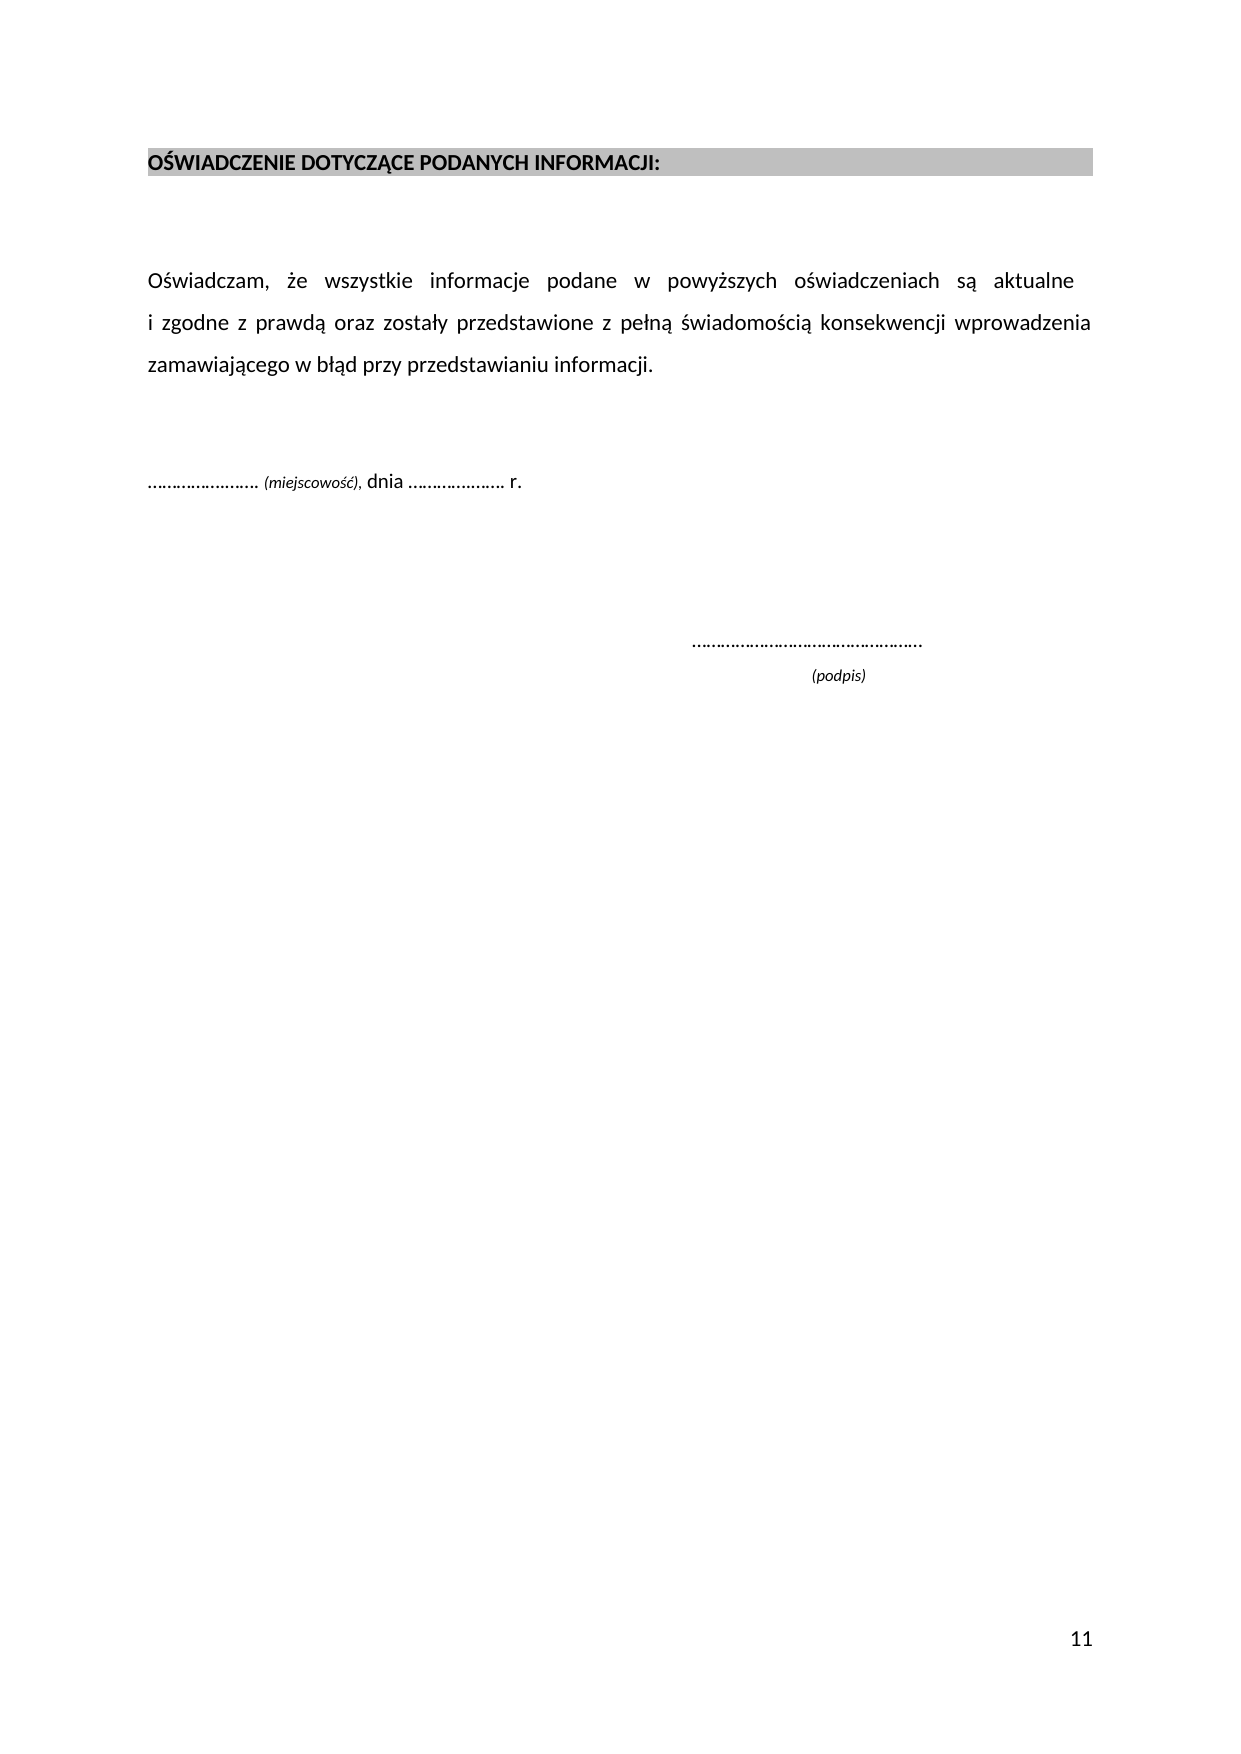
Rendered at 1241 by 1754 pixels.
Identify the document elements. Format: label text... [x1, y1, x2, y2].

text ………………………………………… [590, 586, 1093, 652]
text OŚWIADCZENIE DOTYCZĄCE PODANYCH INFORMACJI: [148, 148, 1093, 176]
text (podpis) [738, 665, 1093, 685]
text Oświadczam, że wszystkie informacje podane w powyższych oświadczeniach są aktualne i zgodne z prawdą oraz zostały przedstawione z pełną świadomością konsekwencji wprowadzenia zamawiającego w błąd przy przedstawianiu informacji. [148, 267, 1093, 378]
text …………….……. (miejscowość), dnia ………….……. r. [148, 468, 1093, 493]
